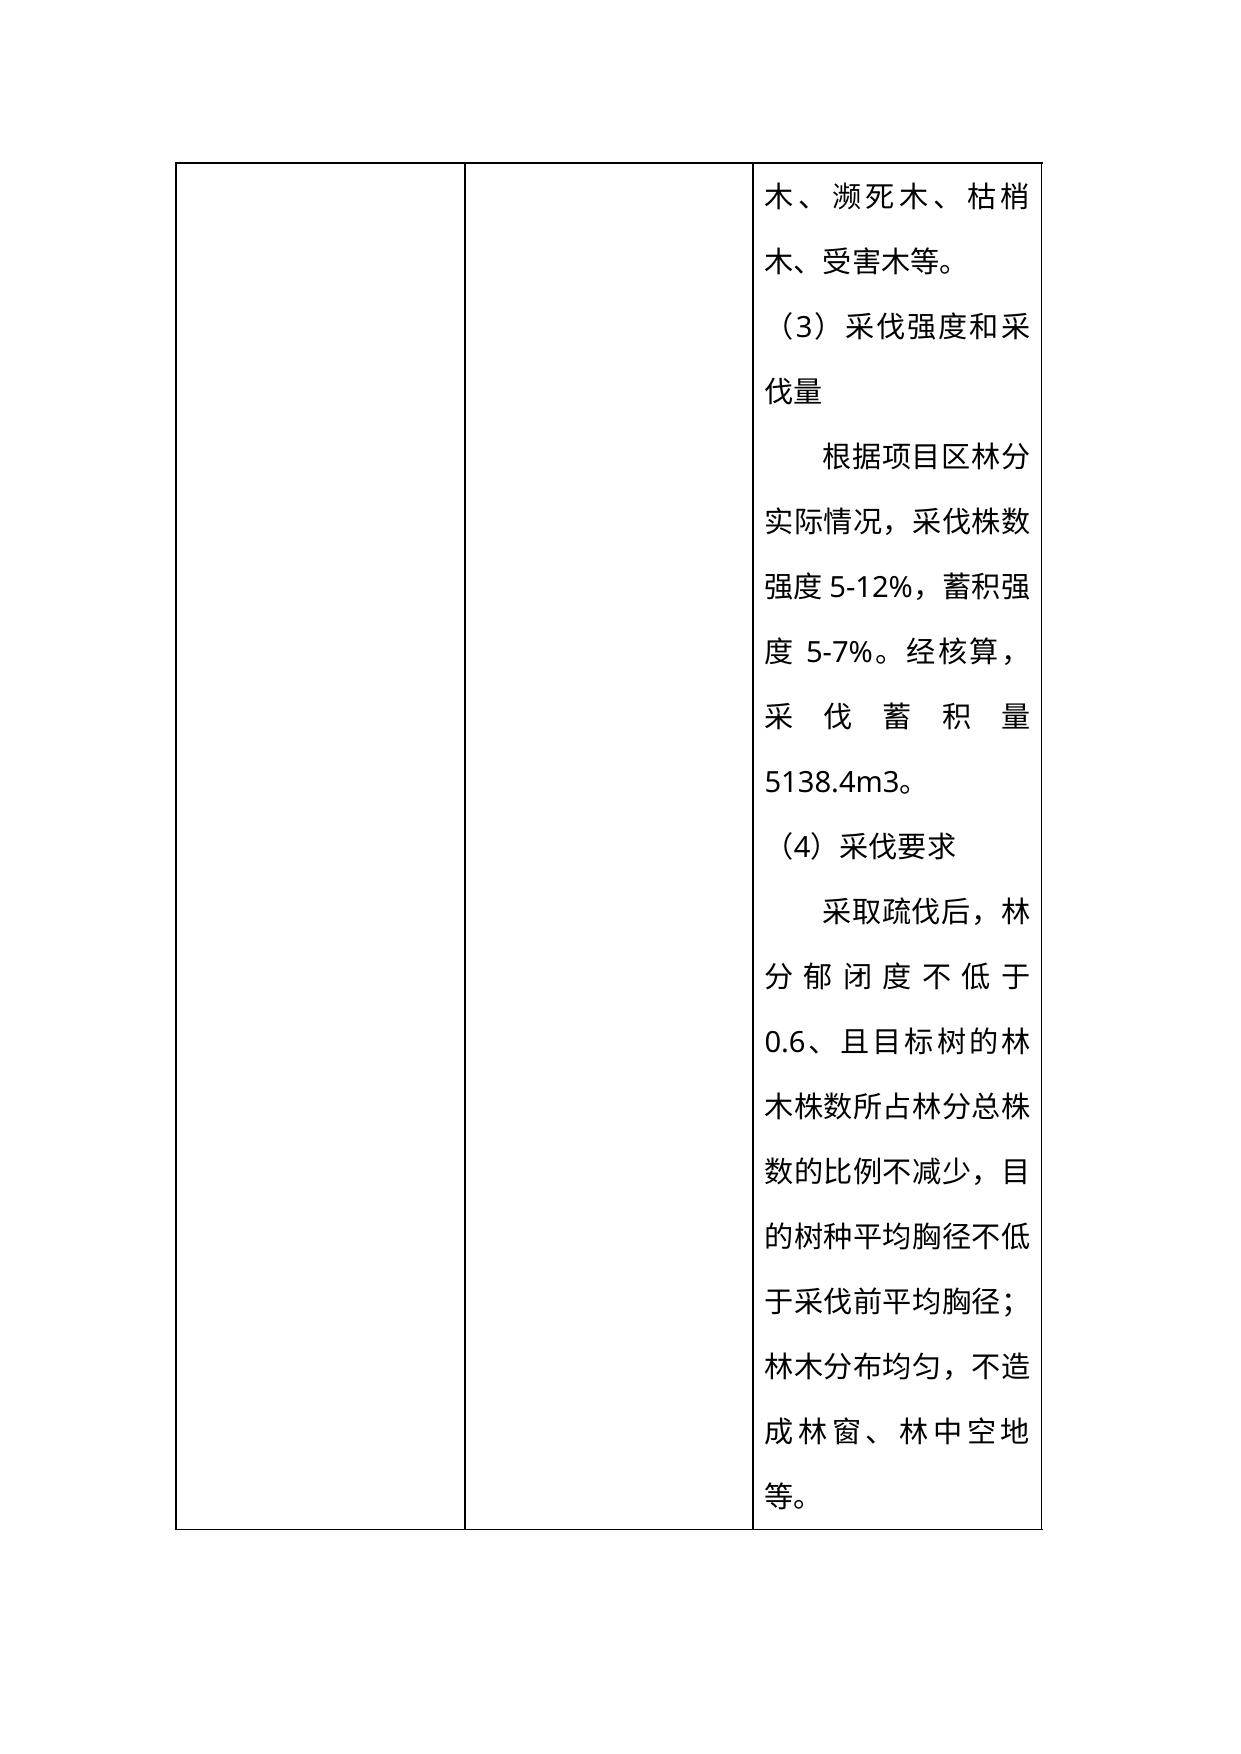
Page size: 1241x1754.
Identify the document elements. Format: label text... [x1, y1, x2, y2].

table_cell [754, 164, 1041, 1528]
table_cell 1 [177, 164, 464, 1528]
table_cell [466, 164, 752, 1528]
